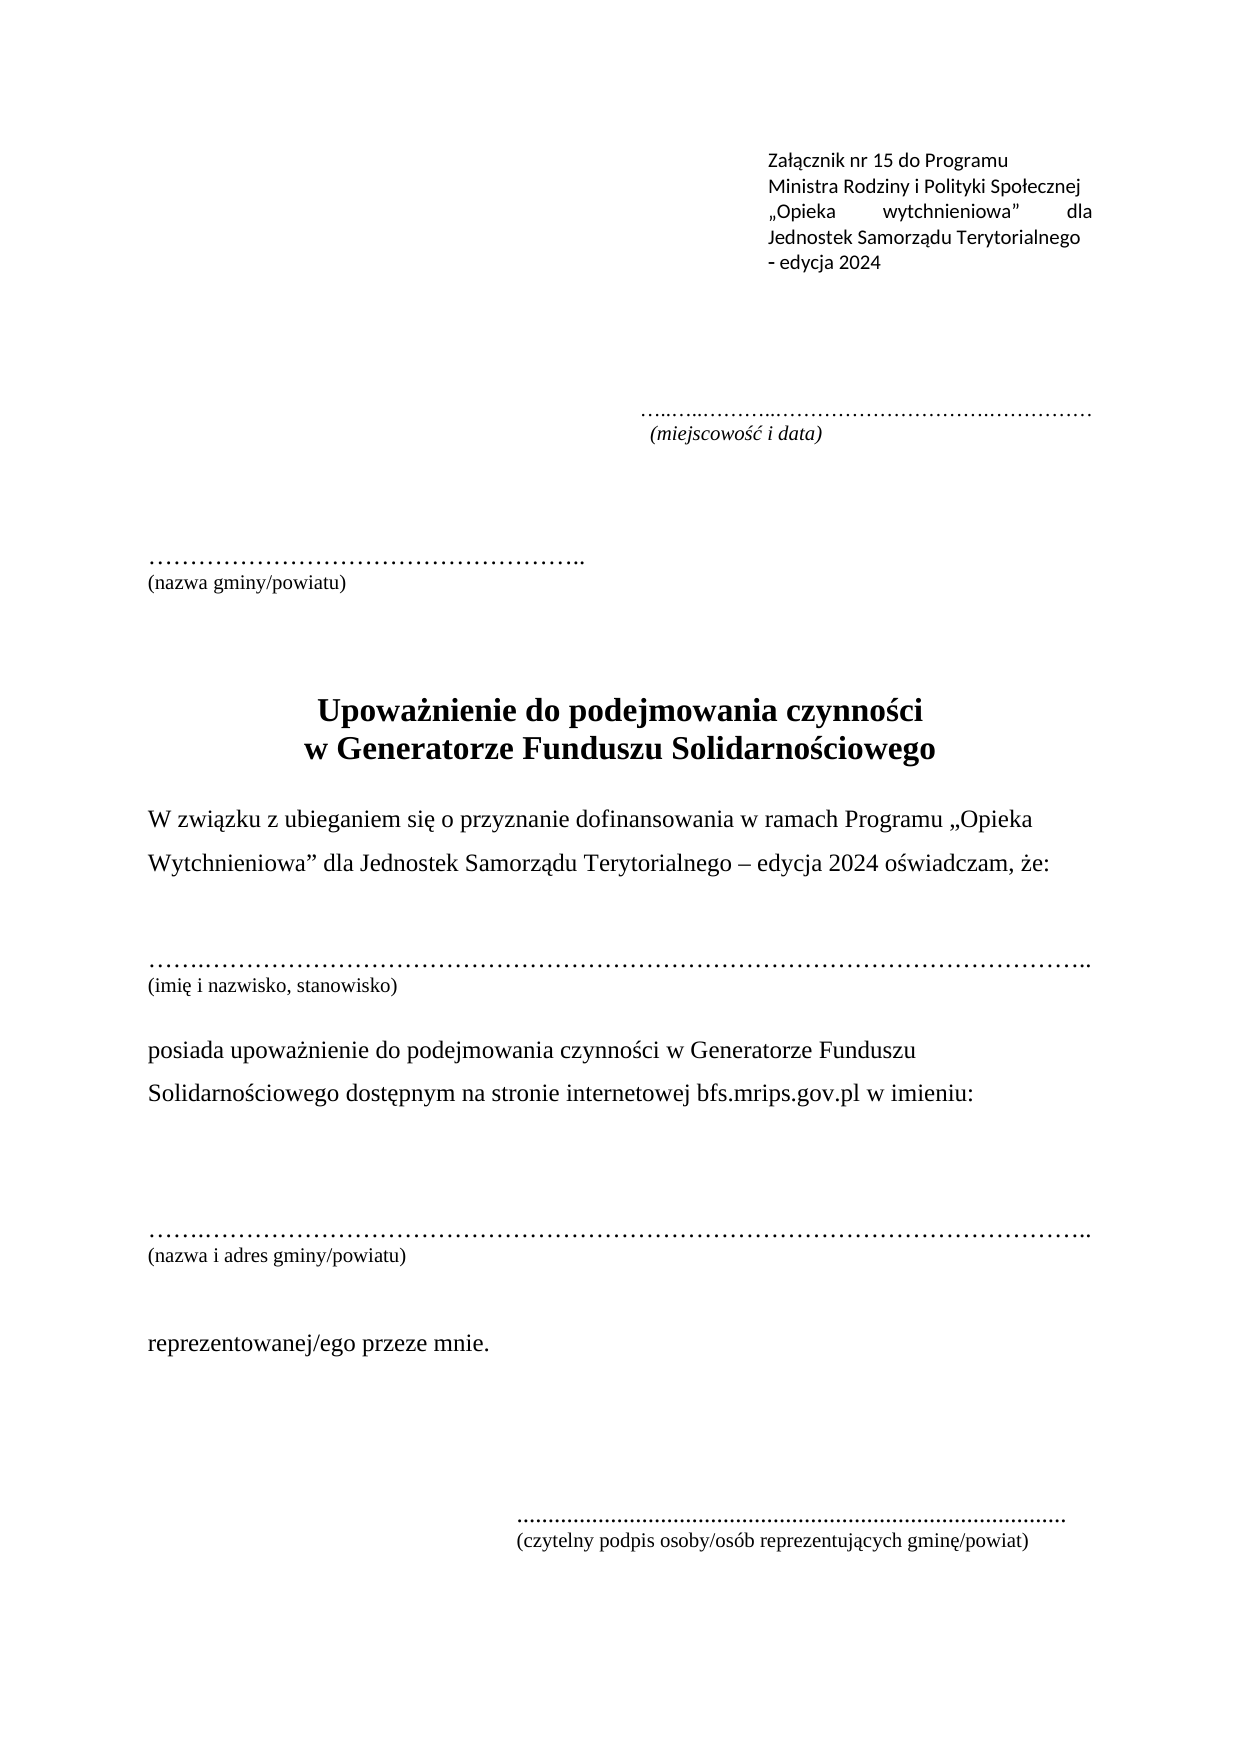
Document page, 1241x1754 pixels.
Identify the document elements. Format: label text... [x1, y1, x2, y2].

text …………………………………………….. [148, 541, 1093, 570]
text (nazwa gminy/powiatu) [148, 570, 1093, 594]
text Załącznik nr 15 do Programu [768, 148, 1093, 173]
text W związku z ubieganiem się o przyznanie dofinansowania w ramach Programu „Opieka Wytchnieniowa” dla Jednostek Samorządu Terytorialnego – edycja 2024 oświadczam, że: [148, 804, 1093, 876]
text ........................................................................................ [516, 1499, 1093, 1528]
text w Generatorze Funduszu Solidarnościowego [148, 729, 1093, 767]
text Ministra Rodziny i Polityki Społecznej [768, 173, 1093, 198]
text edycja 2024 [768, 249, 1093, 275]
text „Opieka wytchnieniowa” dla Jednostek Samorządu Terytorialnego [768, 198, 1093, 249]
text …..…..………..………………………….…………… [148, 397, 1093, 421]
text (miejscowość i data) [650, 421, 1093, 445]
text posiada upoważnienie do podejmowania czynności w Generatorze Funduszu Solidarnościowego dostępnym na stronie internetowej bfs.mrips.gov.pl w imieniu: [148, 1035, 1093, 1107]
text …….…………………………………………………………………………………………….. [148, 944, 1093, 973]
text …….…………………………………………………………………………………………….. [148, 1214, 1093, 1243]
text reprezentowanej/ego przeze mnie. [148, 1328, 1093, 1357]
text (imię i nazwisko, stanowisko) [148, 973, 1093, 997]
text (czytelny podpis osoby/osób reprezentujących gminę/powiat) [516, 1528, 1093, 1552]
text Upoważnienie do podejmowania czynności [148, 690, 1093, 729]
text (nazwa i adres gminy/powiatu) [148, 1243, 1093, 1267]
